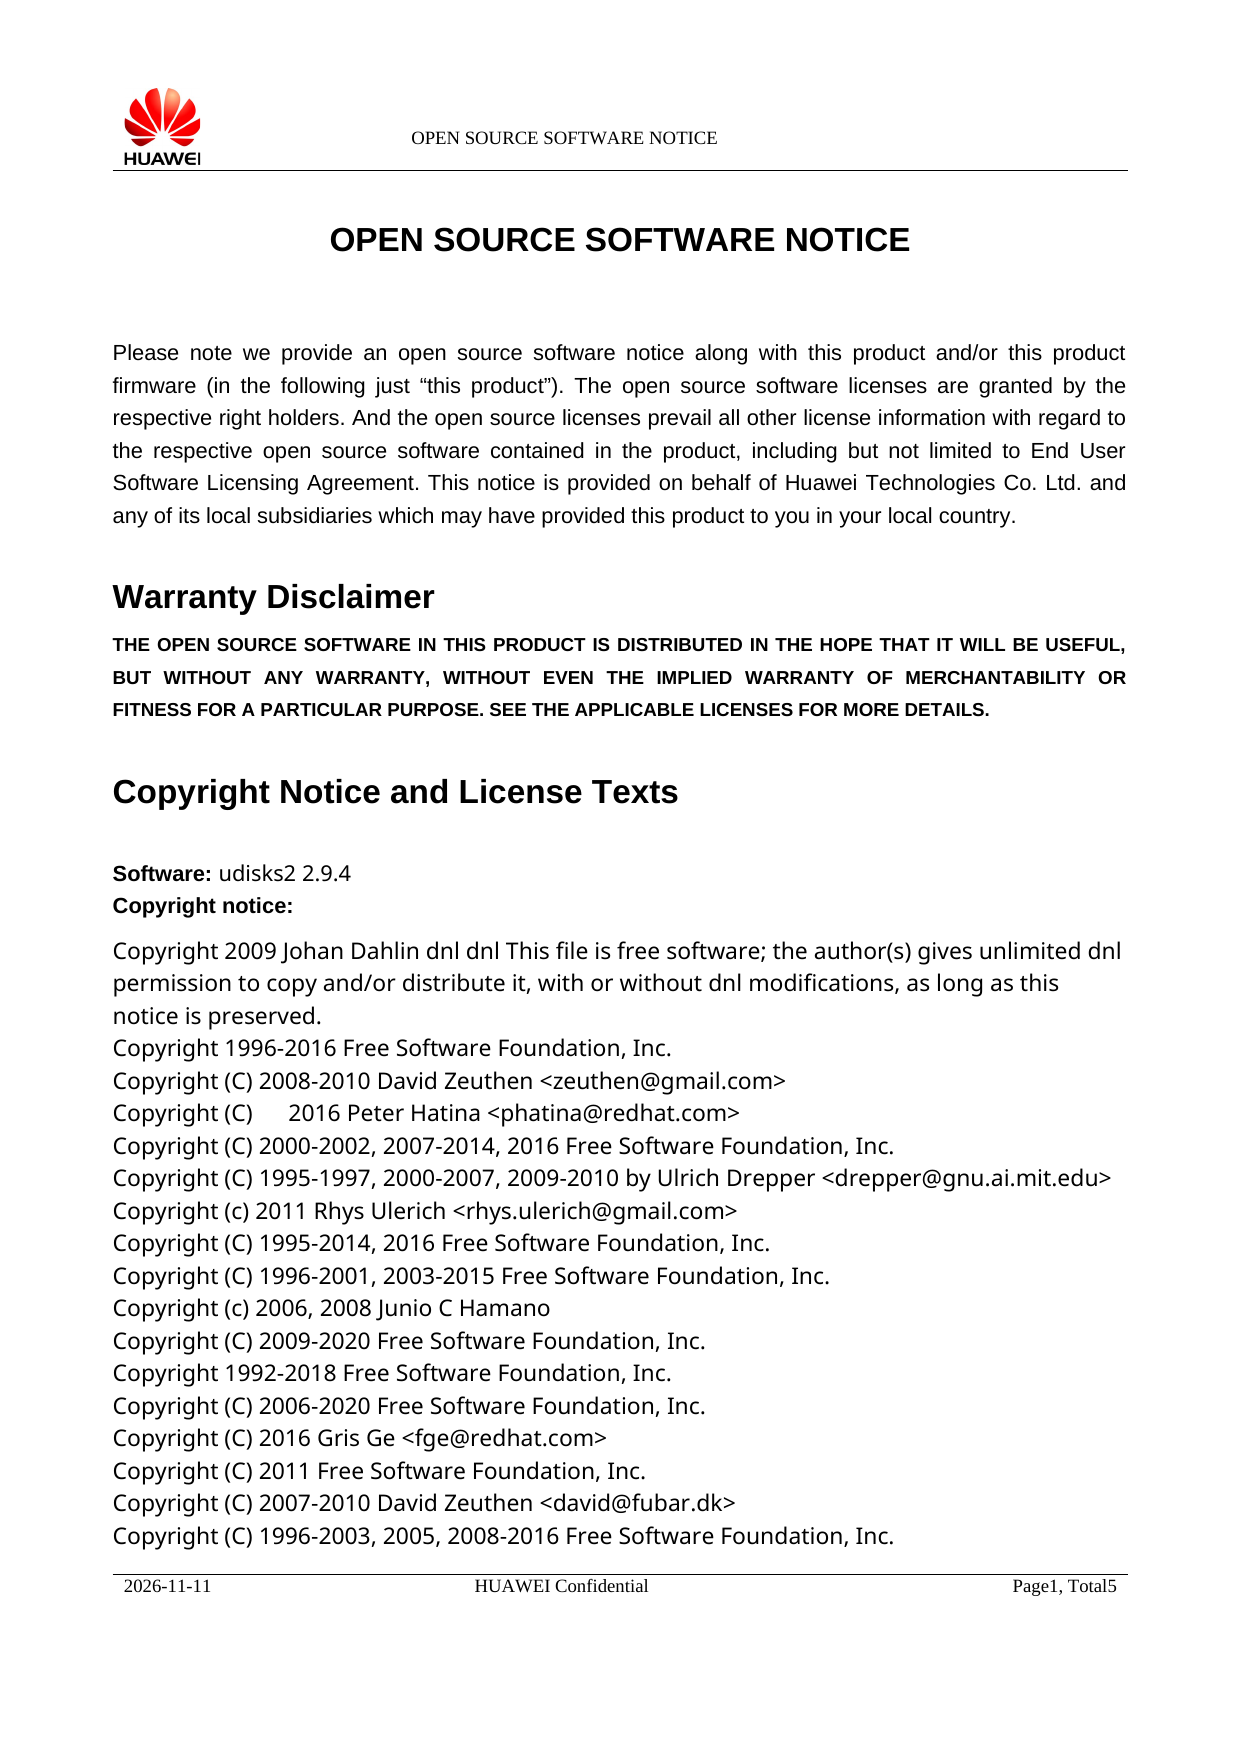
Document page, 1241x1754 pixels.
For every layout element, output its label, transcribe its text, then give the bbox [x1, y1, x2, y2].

title Software: udisks2 2.9.4 [112, 856, 1128, 889]
picture [124, 88, 201, 165]
text Copyright Notice and License Texts [112, 759, 1128, 824]
text The open source software in this product is distributed in the hope that it will be useful, but WITHOUT ANY WARRANTY, without even the implied warranty of MERCHANTABILITY or FITNESS FOR A PARTICULAR PURPOSE. See the applicable licenses for more details. [112, 629, 1128, 726]
text OPEN SOURCE SOFTWARE NOTICE [112, 206, 1128, 271]
text Warranty Disclaimer [112, 564, 1128, 629]
text Please note we provide an open source software notice along with this product and/or this product firmware (in the following just “this product”). The open source software licenses are granted by the respective right holders. And the open source licenses prevail all other license information with regard to the respective open source software contained in the product, including but not limited to End User Software Licensing Agreement. This notice is provided on behalf of Huawei Technologies Co. Ltd. and any of its local subsidiaries which may have provided this product to you in your local country. [112, 336, 1128, 531]
text Copyright notice: [112, 889, 1128, 921]
